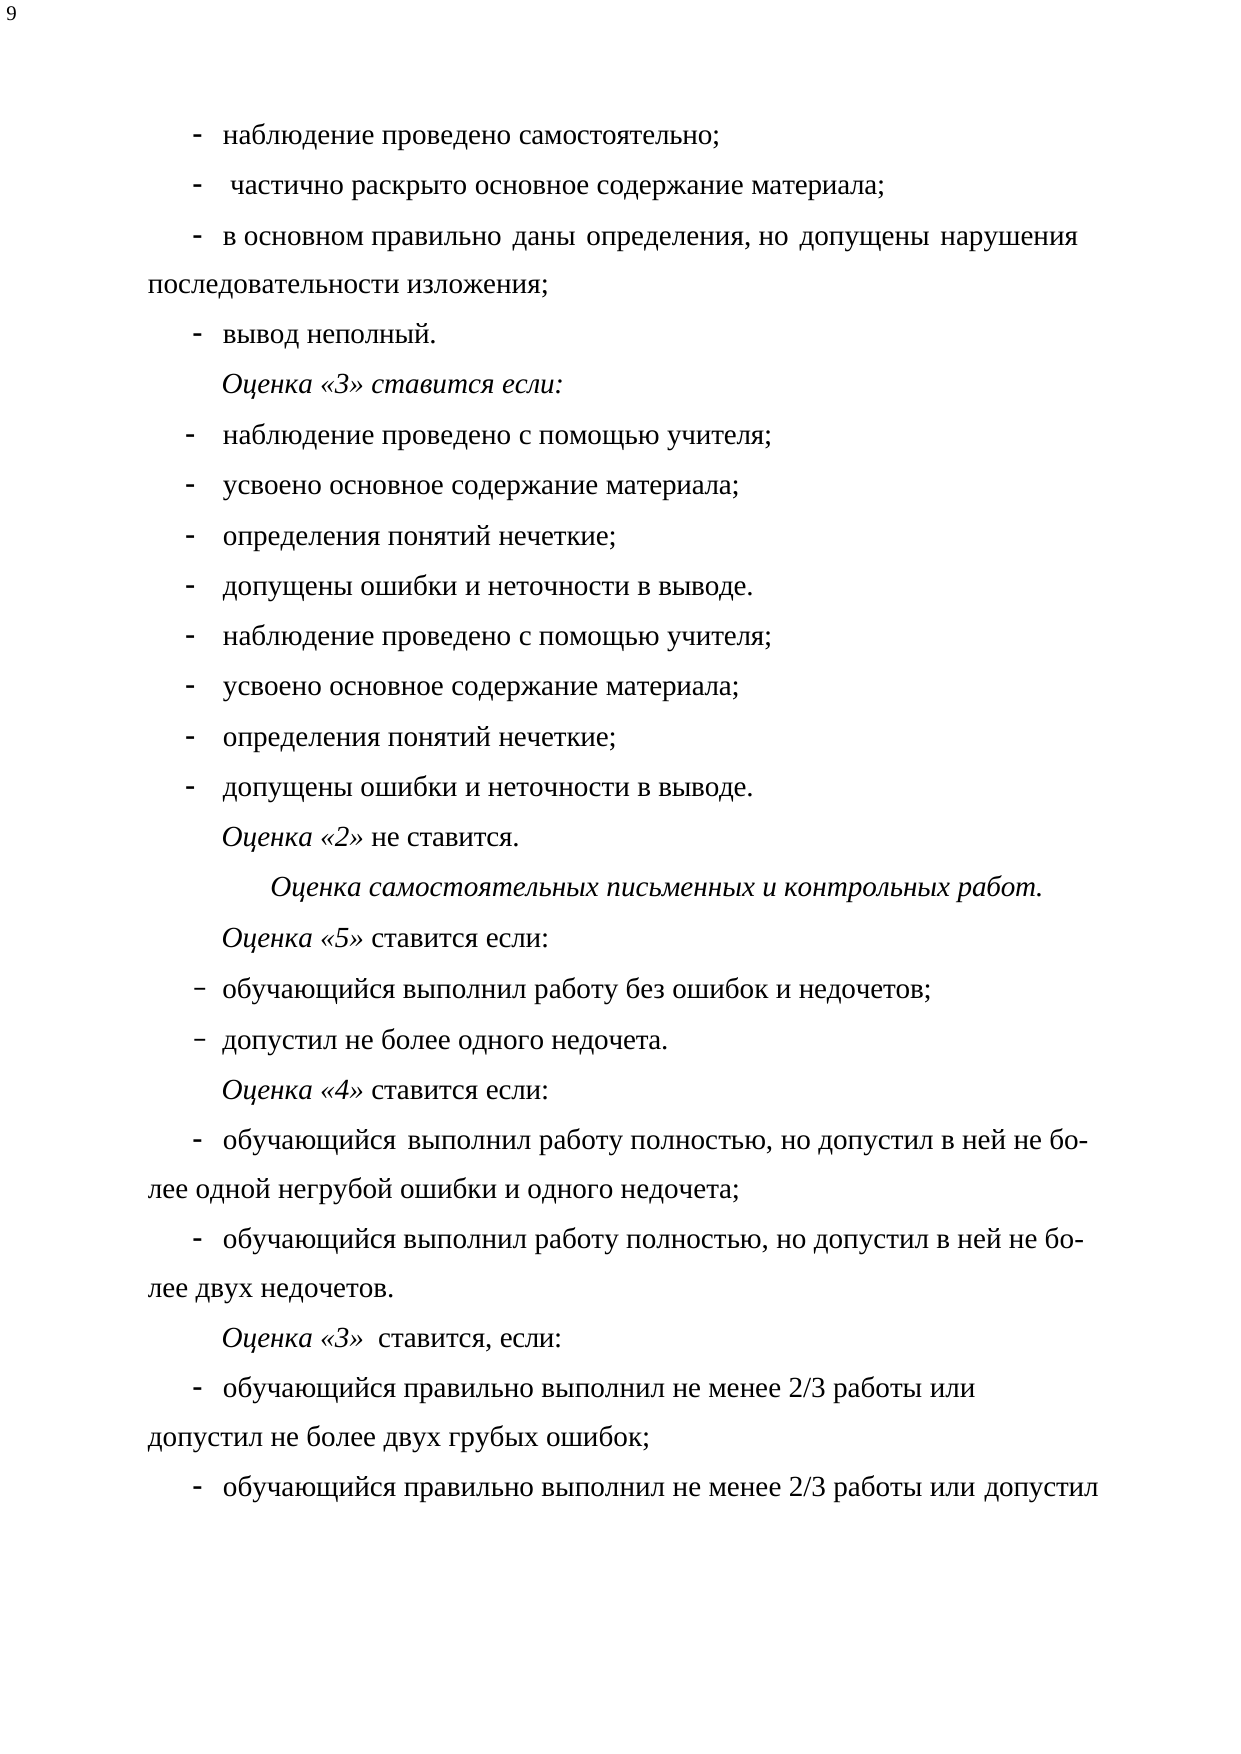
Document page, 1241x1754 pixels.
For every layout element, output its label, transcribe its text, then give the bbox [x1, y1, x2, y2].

text Оценка «5» ставится если: [221, 920, 1105, 954]
text Оценка «2» не ставится. [221, 819, 1105, 853]
list допущены ошибки и неточности в выводе. [185, 568, 1105, 602]
list усвоено основное содержание материала; [185, 467, 1105, 501]
list определения понятий нечеткие; [185, 719, 1105, 752]
text − допустил не более одного недочета. [192, 1021, 1105, 1057]
list в основном правильно даны определения, но допущены нарушения последовательности изложения; [148, 218, 1092, 300]
list вывод неполный. [192, 316, 1105, 350]
list наблюдение проведено с помощью учителя; [185, 417, 1105, 450]
list определения понятий нечеткие; [185, 518, 1105, 551]
list частично раскрыто основное содержание материала; [192, 167, 1105, 201]
list наблюдение проведено самостоятельно; [192, 117, 1105, 150]
list обучающийся выполнил работу полностью, но допустил в ней не бо- лее одной негрубой ошибки и одного недочета; [148, 1122, 1092, 1205]
list обучающийся правильно выполнил не менее 2/3 работы или допустил не более двух грубых ошибок; [148, 1370, 1092, 1453]
list усвоено основное содержание материала; [185, 668, 1105, 702]
list допущены ошибки и неточности в выводе. [185, 769, 1105, 803]
text Оценка «3» ставится, если: [221, 1320, 1105, 1353]
text Оценка «3» ставится если: [221, 366, 1105, 400]
text − обучающийся выполнил работу без ошибок и недочетов; [192, 970, 1105, 1006]
text Оценка самостоятельных письменных и контрольных работ. [270, 869, 1105, 903]
text Оценка «4» ставится если: [221, 1072, 1105, 1106]
list обучающийся выполнил работу полностью, но допустил в ней не бо- лее двух недочетов. [148, 1221, 1092, 1303]
list наблюдение проведено с помощью учителя; [185, 618, 1105, 652]
list обучающийся правильно выполнил не менее 2/3 работы или допустил [192, 1469, 1105, 1503]
